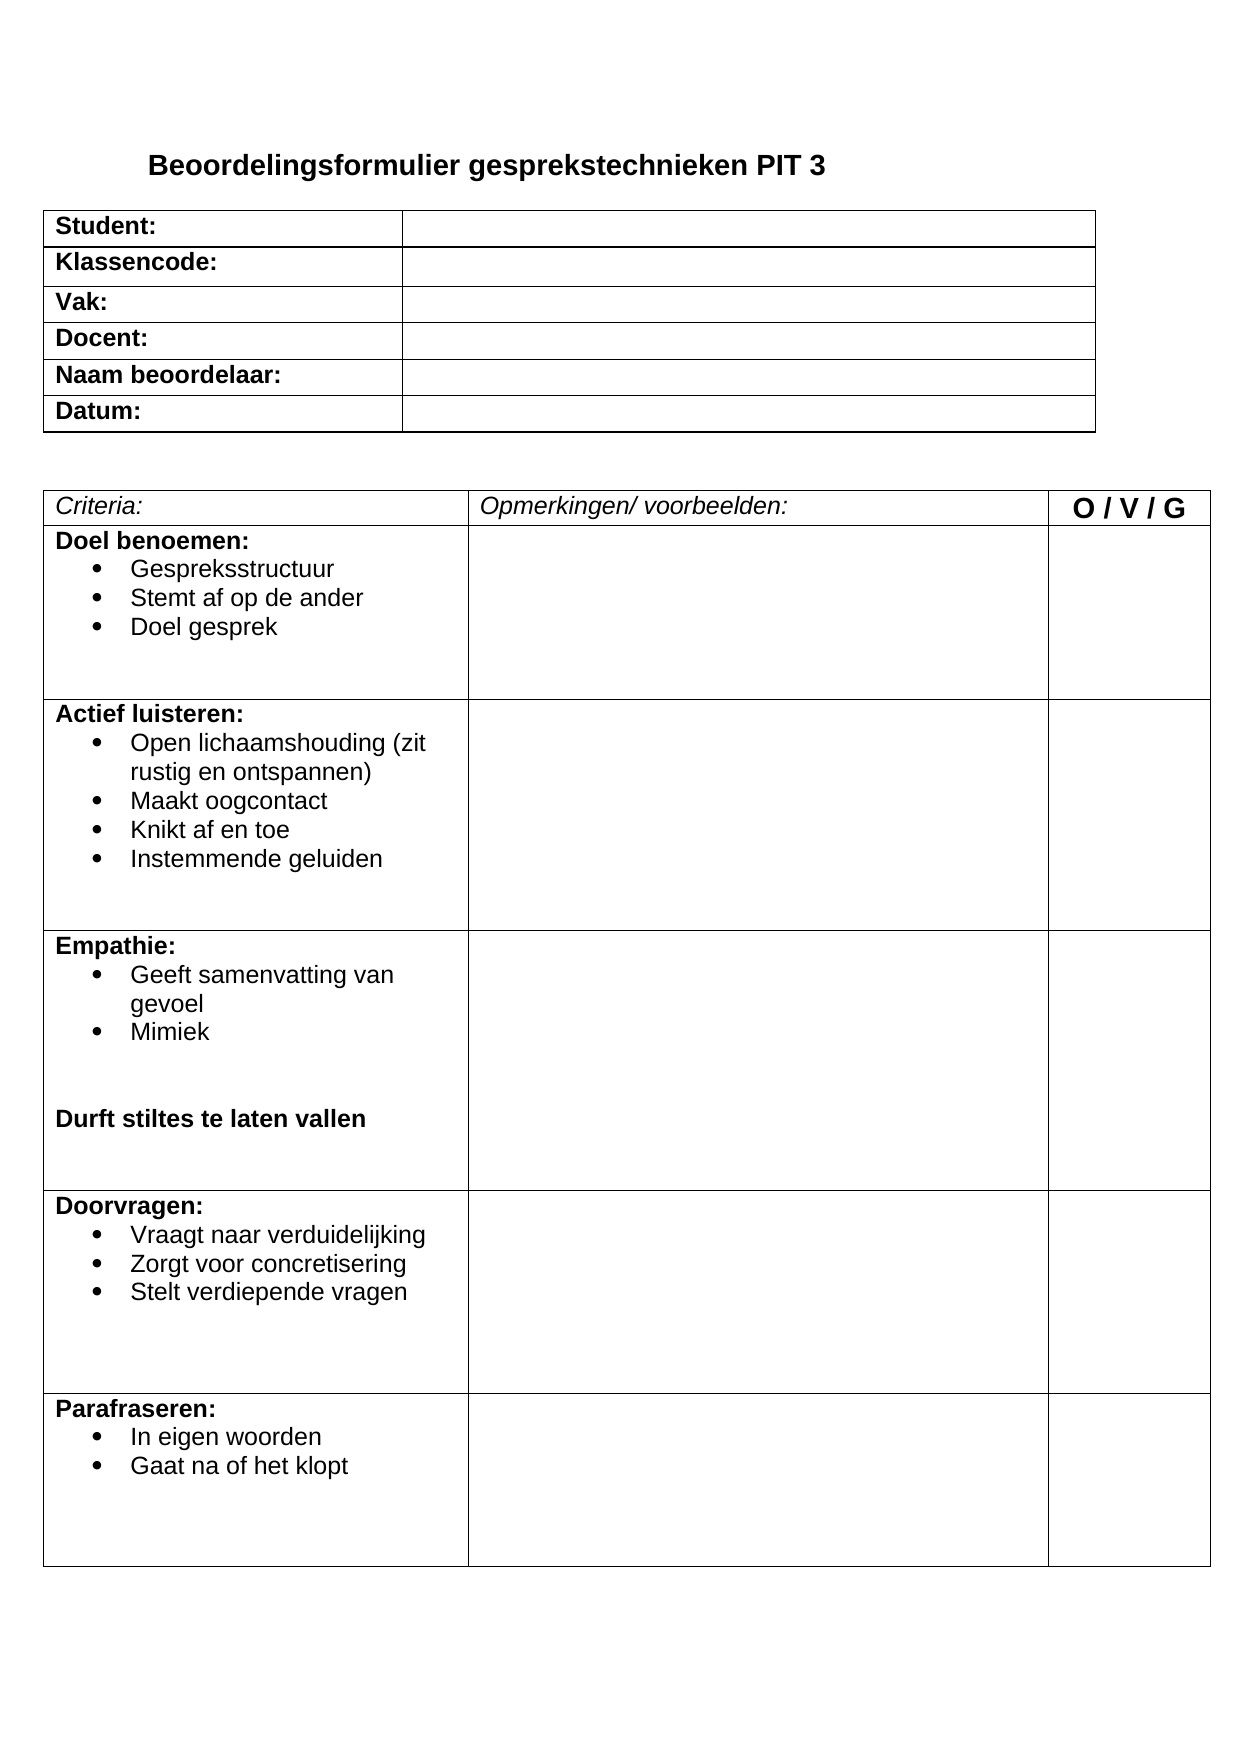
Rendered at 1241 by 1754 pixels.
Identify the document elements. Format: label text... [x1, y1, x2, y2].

table_header Opmerkingen/ voorbeelden: [469, 491, 1048, 524]
table_cell [403, 248, 1095, 286]
table_cell [403, 287, 1095, 322]
table_cell [469, 1394, 1048, 1566]
table_cell [1049, 526, 1210, 698]
table_cell [403, 323, 1095, 358]
table_header Student: [44, 211, 402, 246]
table_cell Parafraseren: In eigen woorden Gaat na of het klopt [44, 1394, 468, 1566]
table_header [403, 211, 1095, 246]
table_cell Klassencode: [44, 248, 402, 286]
table_cell Naam beoordelaar: [44, 360, 402, 395]
table_cell [469, 526, 1048, 698]
table_cell [469, 700, 1048, 930]
table_cell [1049, 1394, 1210, 1566]
table_cell Vak: [44, 287, 402, 322]
table_cell [469, 931, 1048, 1190]
table_cell [469, 1191, 1048, 1392]
table_cell Docent: [44, 323, 402, 358]
table_header Criteria: [44, 491, 468, 524]
table_cell [403, 360, 1095, 395]
table_cell Actief luisteren: Open lichaamshouding (zit rustig en ontspannen) Maakt oogcontact Knikt af en toe Instemmende geluiden [44, 700, 468, 930]
table_cell Empathie: Geeft samenvatting van gevoel Mimiek Durft stiltes te laten vallen [44, 931, 468, 1190]
table_cell [1049, 700, 1210, 930]
table_cell Doel benoemen: Gespreksstructuur Stemt af op de ander Doel gesprek [44, 526, 468, 698]
table_cell Datum: [44, 396, 402, 431]
table_cell [1049, 1191, 1210, 1392]
table_cell Doorvragen: Vraagt naar verduidelijking Zorgt voor concretisering Stelt verdiepende vragen [44, 1191, 468, 1392]
table_header O / V / G [1049, 491, 1210, 524]
table_cell [1049, 931, 1210, 1190]
text Beoordelingsformulier gesprekstechnieken PIT 3 [148, 148, 1093, 181]
table_cell [403, 396, 1095, 431]
